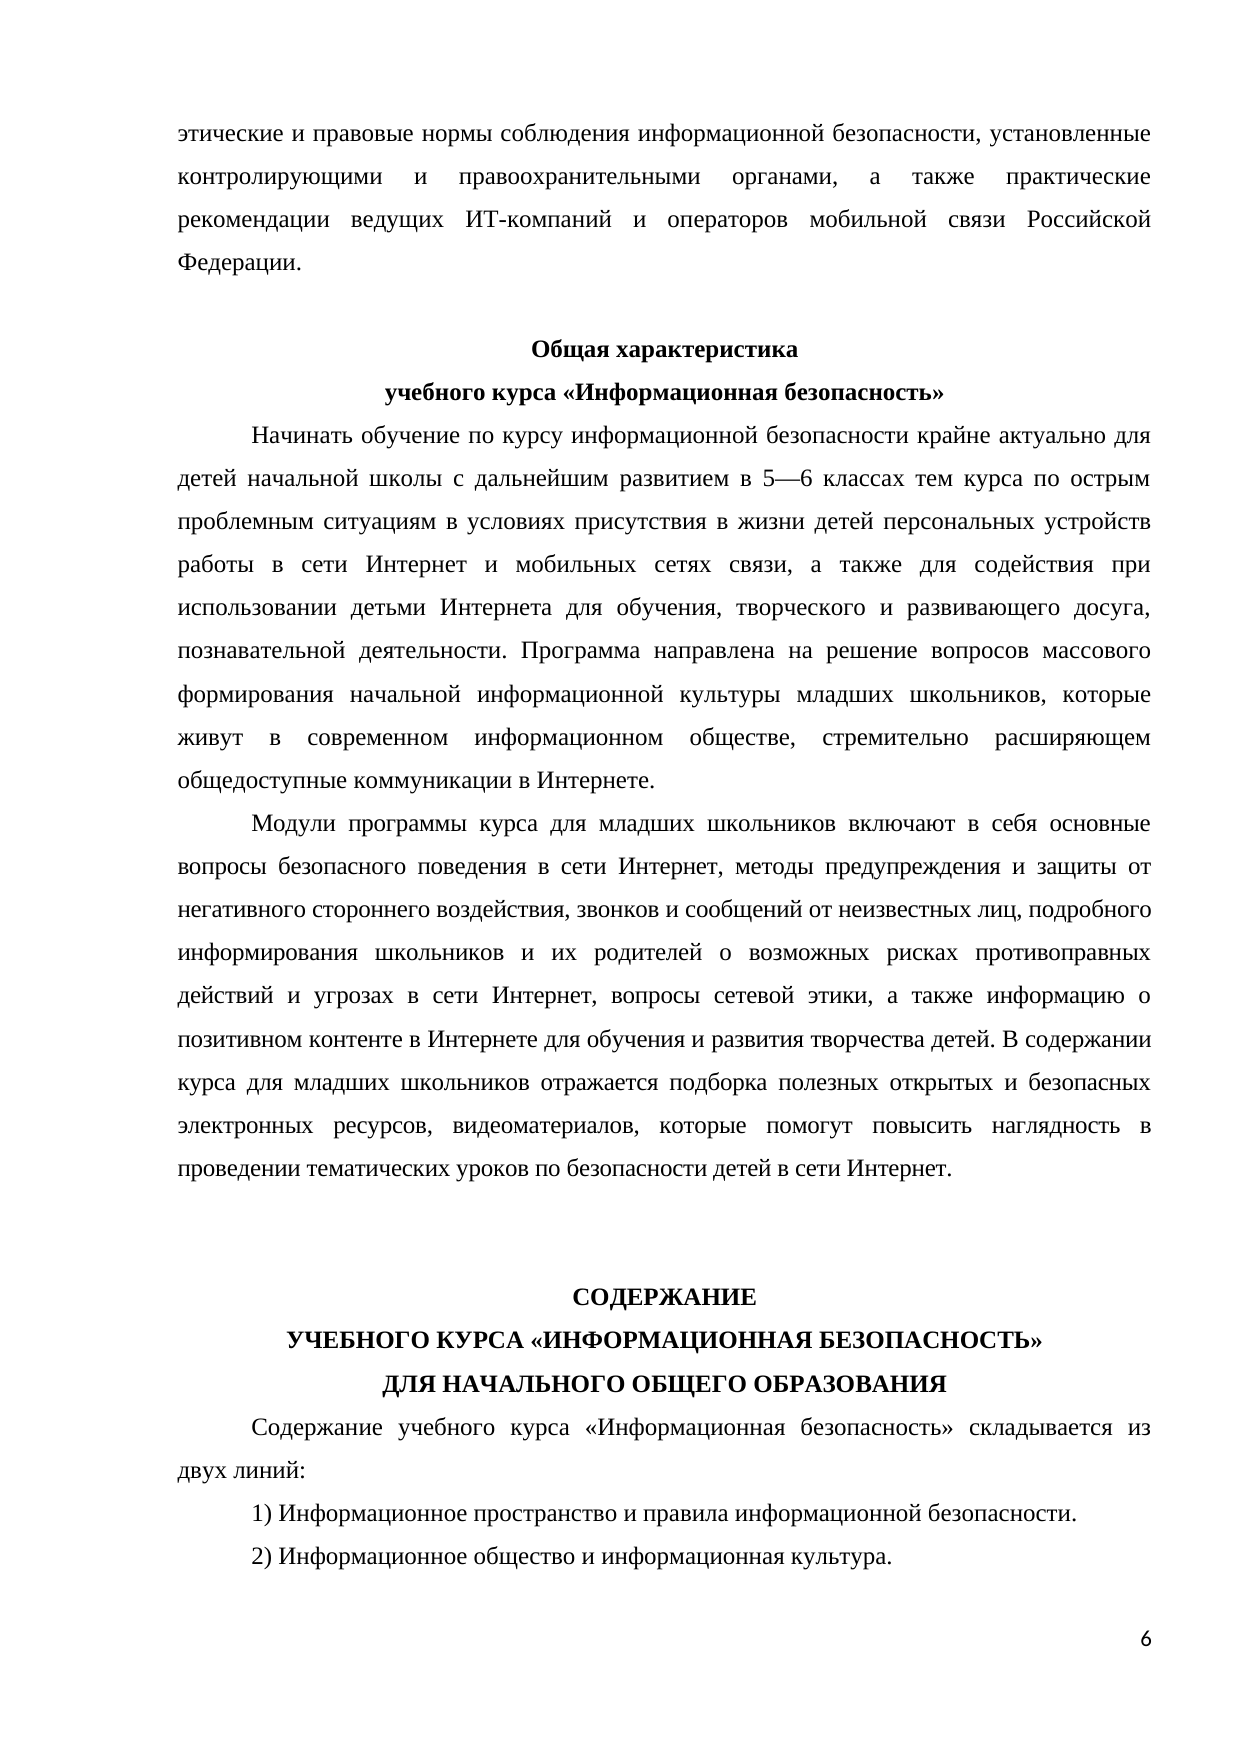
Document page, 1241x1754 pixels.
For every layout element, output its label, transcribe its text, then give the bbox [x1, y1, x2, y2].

list 1) Информационное пространство и правила информационной безопасности. [177, 1498, 1152, 1527]
text Модули программы курса для младших школьников включают в себя основные вопросы безопасного поведения в сети Интернет, методы предупреждения и защиты от негативного стороннего воздействия, звонков и сообщений от неизвестных лиц, подробного информирования школьников и их родителей о возможных рисках противоправных действий и угрозах в сети Интернет, вопросы сетевой этики, а также информацию о позитивном контенте в Интернете для обучения и развития творчества детей. В содержании курса для младших школьников отражается подборка полезных открытых и безопасных электронных ресурсов, видеоматериалов, которые помогут повысить наглядность в проведении тематических уроков по безопасности детей в сети Интернет. [177, 808, 1152, 1182]
text СОДЕРЖАНИЕ [177, 1282, 1152, 1311]
list 2) Информационное общество и информационная культура. [177, 1541, 1152, 1570]
text ДЛЯ НАЧАЛЬНОГО ОБЩЕГО ОБРАЗОВАНИЯ [177, 1369, 1152, 1397]
text УЧЕБНОГО КУРСА «ИНФОРМАЦИОННАЯ БЕЗОПАСНОСТЬ» [177, 1326, 1152, 1354]
text Содержание учебного курса «Информационная безопасность» складывается из двух линий: [177, 1412, 1152, 1484]
text учебного курса «Информационная безопасность» [177, 377, 1152, 406]
text Общая характеристика [177, 334, 1152, 362]
text Начинать обучение по курсу информационной безопасности крайне актуально для детей начальной школы с дальнейшим развитием в 5—6 классах тем курса по острым проблемным ситуациям в условиях присутствия в жизни детей персональных устройств работы в сети Интернет и мобильных сетях связи, а также для содействия при использовании детьми Интернета для обучения, творческого и развивающего досуга, познавательной деятельности. Программа направлена на решение вопросов массового формирования начальной информационной культуры младших школьников, которые живут в современном информационном обществе, стремительно расширяющем общедоступные коммуникации в Интернете. [177, 420, 1152, 794]
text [177, 118, 1152, 276]
